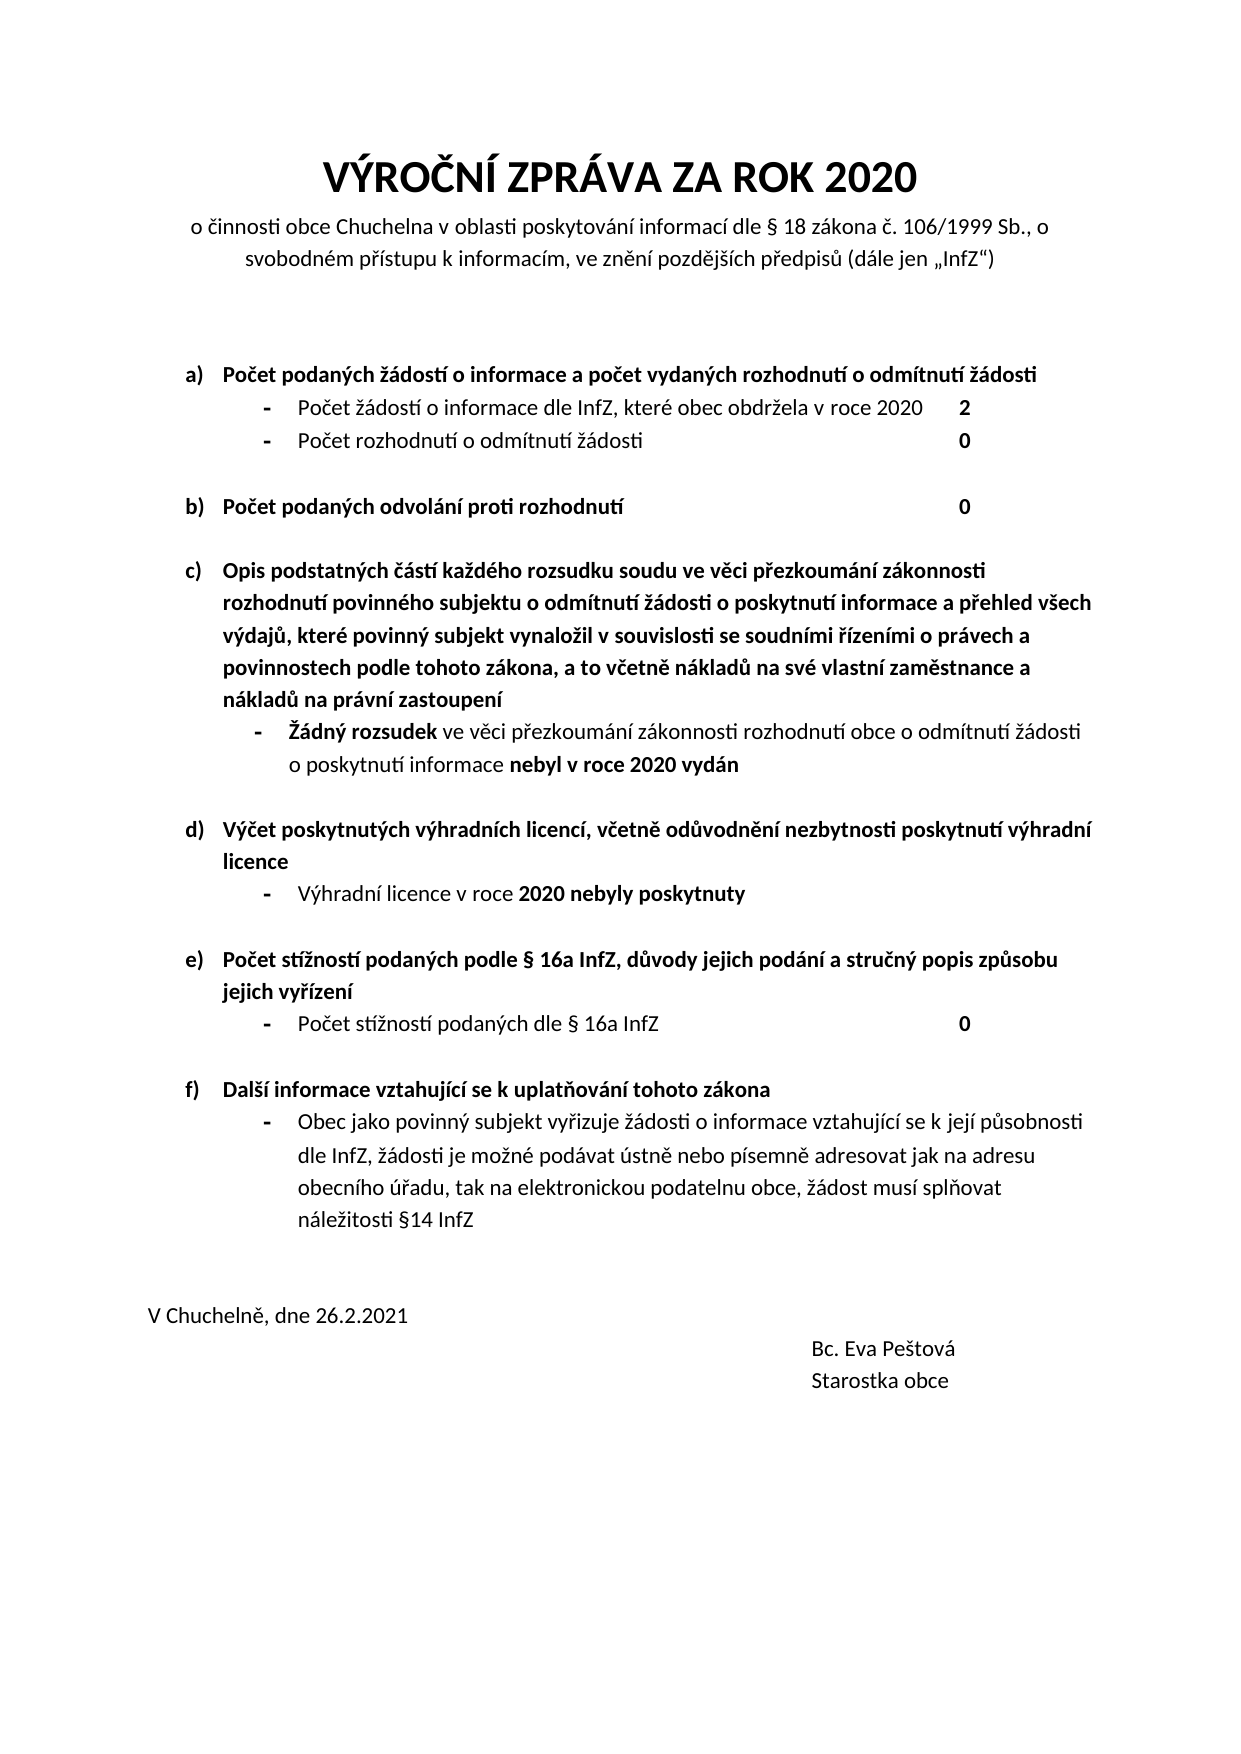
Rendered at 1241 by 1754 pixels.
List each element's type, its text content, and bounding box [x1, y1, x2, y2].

text VÝROČNÍ ZPRÁVA ZA ROK 2020 [148, 148, 1093, 203]
list Počet stížností podaných dle § 16a InfZ 0 [260, 1009, 1093, 1039]
text Starostka obce [148, 1366, 1093, 1394]
text o činnosti obce Chuchelna v oblasti poskytování informací dle § 18 zákona č. 106/1999 Sb., o svobodném přístupu k informacím, ve znění pozdějších předpisů (dále jen „InfZ“) [148, 212, 1093, 272]
text Bc. Eva Peštová [148, 1334, 1093, 1362]
list Další informace vztahující se k uplatňování tohoto zákona [185, 1075, 1093, 1103]
list Žádný rozsudek ve věci přezkoumání zákonnosti rozhodnutí obce o odmítnutí žádosti o poskytnutí informace nebyl v roce 2020 vydán [251, 717, 1093, 779]
list Výhradní licence v roce 2020 nebyly poskytnuty [260, 879, 1093, 908]
list Opis podstatných částí každého rozsudku soudu ve věci přezkoumání zákonnosti rozhodnutí povinného subjektu o odmítnutí žádosti o poskytnutí informace a přehled všech výdajů, které povinný subjekt vynaložil v souvislosti se soudními řízeními o právech a povinnostech podle tohoto zákona, a to včetně nákladů na své vlastní zaměstnance a nákladů na právní zastoupení [185, 556, 1093, 713]
list Počet stížností podaných podle § 16a InfZ, důvody jejich podání a stručný popis způsobu jejich vyřízení [185, 945, 1093, 1005]
list Počet rozhodnutí o odmítnutí žádosti 0 [260, 426, 1093, 455]
list Počet žádostí o informace dle InfZ, které obec obdržela v roce 2020 2 [260, 393, 1093, 422]
list Počet podaných žádostí o informace a počet vydaných rozhodnutí o odmítnutí žádosti [185, 361, 1093, 388]
list Výčet poskytnutých výhradních licencí, včetně odůvodnění nezbytnosti poskytnutí výhradní licence [185, 815, 1093, 875]
list Počet podaných odvolání proti rozhodnutí 0 [185, 492, 1093, 520]
list Obec jako povinný subjekt vyřizuje žádosti o informace vztahující se k její působnosti dle InfZ, žádosti je možné podávat ústně nebo písemně adresovat jak na adresu obecního úřadu, tak na elektronickou podatelnu obce, žádost musí splňovat náležitosti §14 InfZ [260, 1107, 1093, 1233]
text V Chuchelně, dne 26.2.2021 [148, 1302, 1093, 1330]
